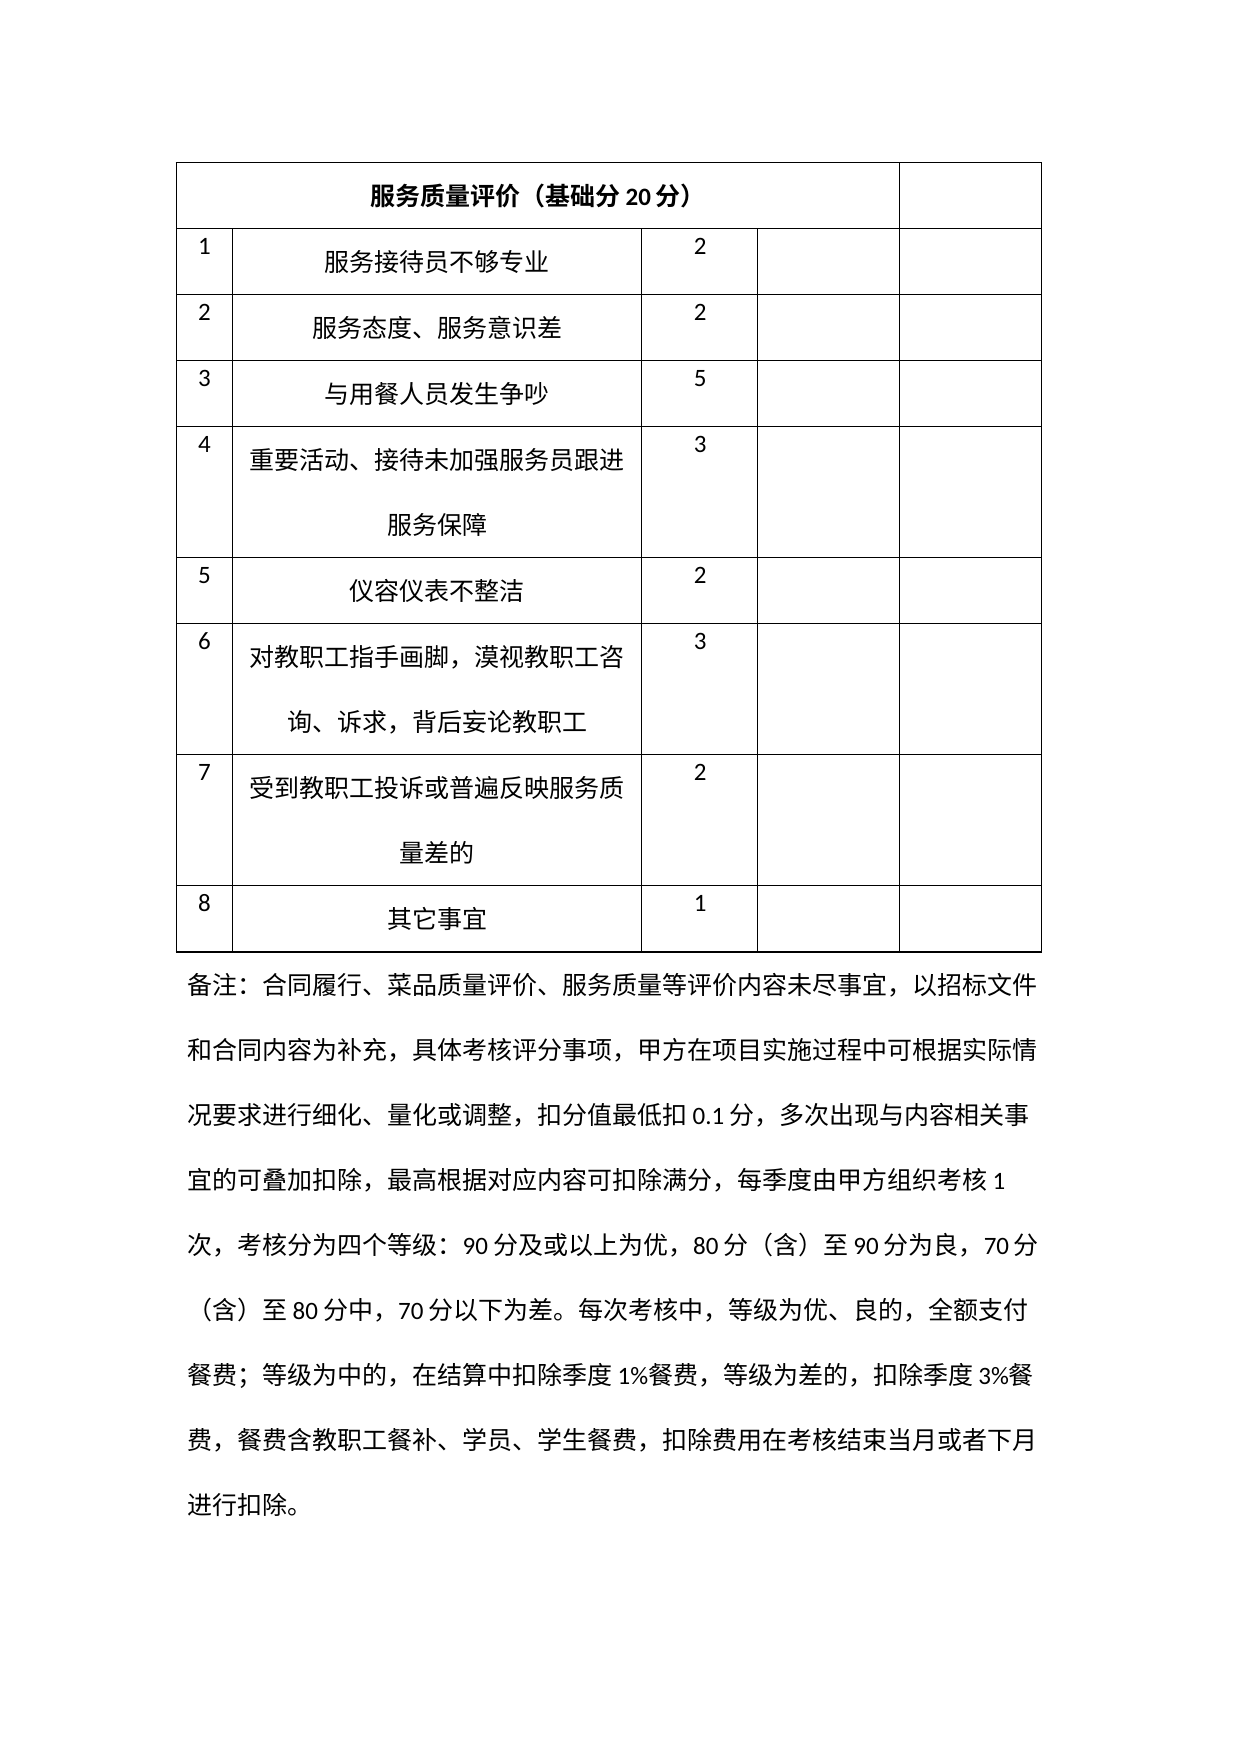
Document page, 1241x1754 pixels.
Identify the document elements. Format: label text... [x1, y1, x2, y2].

table_cell 3 [642, 624, 757, 754]
table_cell [900, 427, 1041, 557]
table_cell [900, 886, 1041, 951]
table_cell [758, 361, 899, 426]
table_cell 1 [642, 886, 757, 951]
table_cell [758, 624, 899, 754]
table_cell 8 [177, 886, 232, 951]
table_cell 重要活动、接待未加强服务员跟进服务保障 [233, 427, 641, 557]
table_cell [758, 427, 899, 557]
text 备注：合同履行、菜品质量评价、服务质量等评价内容未尽事宜，以招标文件和合同内容为补充，具体考核评分事项，甲方在项目实施过程中可根据实际情况要求进行细化、量化或调整，扣分值最低扣0.1分，多次出现与内容相关事宜的可叠加扣除，最高根据对应内容可扣除满分，每季度由甲方组织考核1次，考核分为四个等级：90分及或以上为优，80分（含）至90分为良，70分（含）至80分中，70分以下为差。每次考核中，等级为优、良的，全额支付餐费；等级为中的，在结算中扣除季度1%餐费，等级为差的，扣除季度3%餐费，餐费含教职工餐补、学员、学生餐费，扣除费用在考核结束当月或者下月进行扣除。 [187, 952, 1053, 1537]
table_cell [900, 755, 1041, 885]
table_cell 5 [642, 361, 757, 426]
table_cell 与用餐人员发生争吵 [233, 361, 641, 426]
table_cell 其它事宜 [233, 886, 641, 951]
table_cell [900, 624, 1041, 754]
table_cell [900, 295, 1041, 360]
table_cell 7 [177, 755, 232, 885]
table_cell [758, 558, 899, 623]
table_cell 6 [177, 624, 232, 754]
table_cell 4 [177, 427, 232, 557]
table_cell 对教职工指手画脚，漠视教职工咨询、诉求，背后妄论教职工 [233, 624, 641, 754]
table_cell 1 [177, 229, 232, 294]
table_cell [900, 229, 1041, 294]
table_cell [900, 558, 1041, 623]
table_cell [758, 229, 899, 294]
table_cell 5 [177, 558, 232, 623]
table_cell 2 [642, 755, 757, 885]
table_cell 2 [642, 229, 757, 294]
table_cell [900, 163, 1041, 228]
table_cell 仪容仪表不整洁 [233, 558, 641, 623]
table_cell [758, 755, 899, 885]
table_cell 服务态度、服务意识差 [233, 295, 641, 360]
table_cell 2 [177, 295, 232, 360]
table_cell [758, 295, 899, 360]
table_cell 受到教职工投诉或普遍反映服务质量差的 [233, 755, 641, 885]
table_cell 服务接待员不够专业 [233, 229, 641, 294]
table_cell 3 [642, 427, 757, 557]
table_cell [758, 886, 899, 951]
table_cell 2 [642, 558, 757, 623]
table_cell 3 [177, 361, 232, 426]
table_cell 2 [642, 295, 757, 360]
table_cell [900, 361, 1041, 426]
table_cell 服务质量评价（基础分20分） [177, 163, 899, 228]
